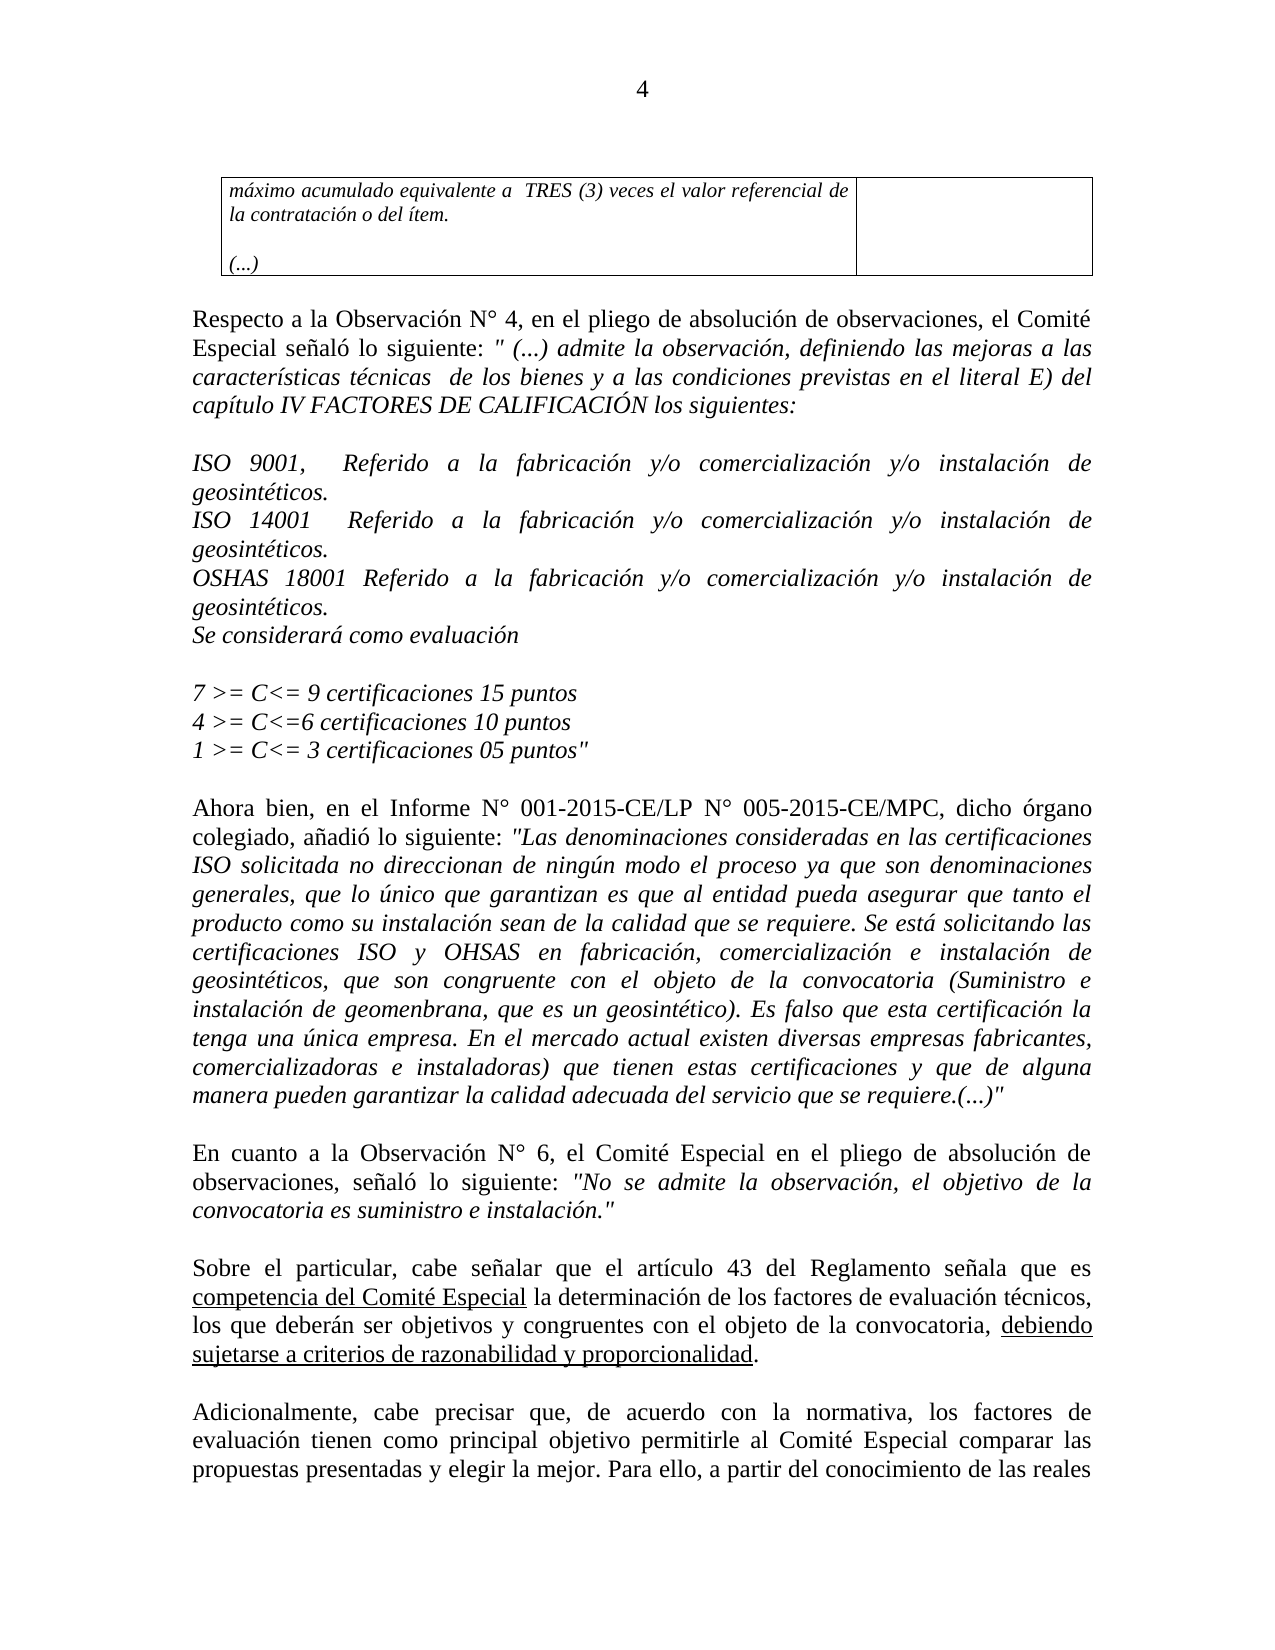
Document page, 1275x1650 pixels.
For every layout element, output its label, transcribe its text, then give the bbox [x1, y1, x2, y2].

text Sobre el particular, cabe señalar que el artículo 43 del Reglamento señala que es competencia del Comité Especial la determinación de los factores de evaluación técnicos, los que deberán ser objetivos y congruentes con el objeto de la convocatoria, debiendo sujetarse a criterios de razonabilidad y proporcionalidad. [192, 1253, 1093, 1368]
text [192, 1397, 1093, 1483]
text En cuanto a la Observación N° 6, el Comité Especial en el pliego de absolución de observaciones, señaló lo siguiente: "No se admite la observación, el objetivo de la convocatoria es suministro e instalación." [192, 1138, 1093, 1224]
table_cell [222, 178, 856, 274]
text Ahora bien, en el Informe N° 001-2015-CE/LP N° 005-2015-CE/MPC, dicho órgano colegiado, añadió lo siguiente: "Las denominaciones consideradas en las certificaciones ISO solicitada no direccionan de ningún modo el proceso ya que son denominaciones generales, que lo único que garantizan es que al entidad pueda asegurar que tanto el producto como su instalación sean de la calidad que se requiere. Se está solicitando las certificaciones ISO y OHSAS en fabricación, comercialización e instalación de geosintéticos, que son congruente con el objeto de la convocatoria (Suministro e instalación de geomenbrana, que es un geosintético). Es falso que esta certificación la tenga una única empresa. En el mercado actual existen diversas empresas fabricantes, comercializadoras e instaladoras) que tienen estas certificaciones y que de alguna manera pueden garantizar la calidad adecuada del servicio que se requiere.(...)" [192, 793, 1093, 1109]
text OSHAS 18001 Referido a la fabricación y/o comercialización y/o instalación de geosintéticos. [192, 563, 1093, 621]
text 4 >= C<=6 certificaciones 10 puntos [192, 707, 1093, 736]
text Se considerará como evaluación [192, 621, 1093, 649]
text 7 >= C<= 9 certificaciones 15 puntos [192, 678, 1093, 707]
text Respecto a la Observación N° 4, en el pliego de absolución de observaciones, el Comité Especial señaló lo siguiente: " (...) admite la observación, definiendo las mejoras a las características técnicas de los bienes y a las condiciones previstas en el literal E) del capítulo IV FACTORES DE CALIFICACIÓN los siguientes: [192, 304, 1093, 419]
text 1 >= C<= 3 certificaciones 05 puntos" [192, 736, 1093, 764]
text ISO 9001, Referido a la fabricación y/o comercialización y/o instalación de geosintéticos. [192, 448, 1093, 506]
text ISO 14001 Referido a la fabricación y/o comercialización y/o instalación de geosintéticos. [192, 506, 1093, 563]
